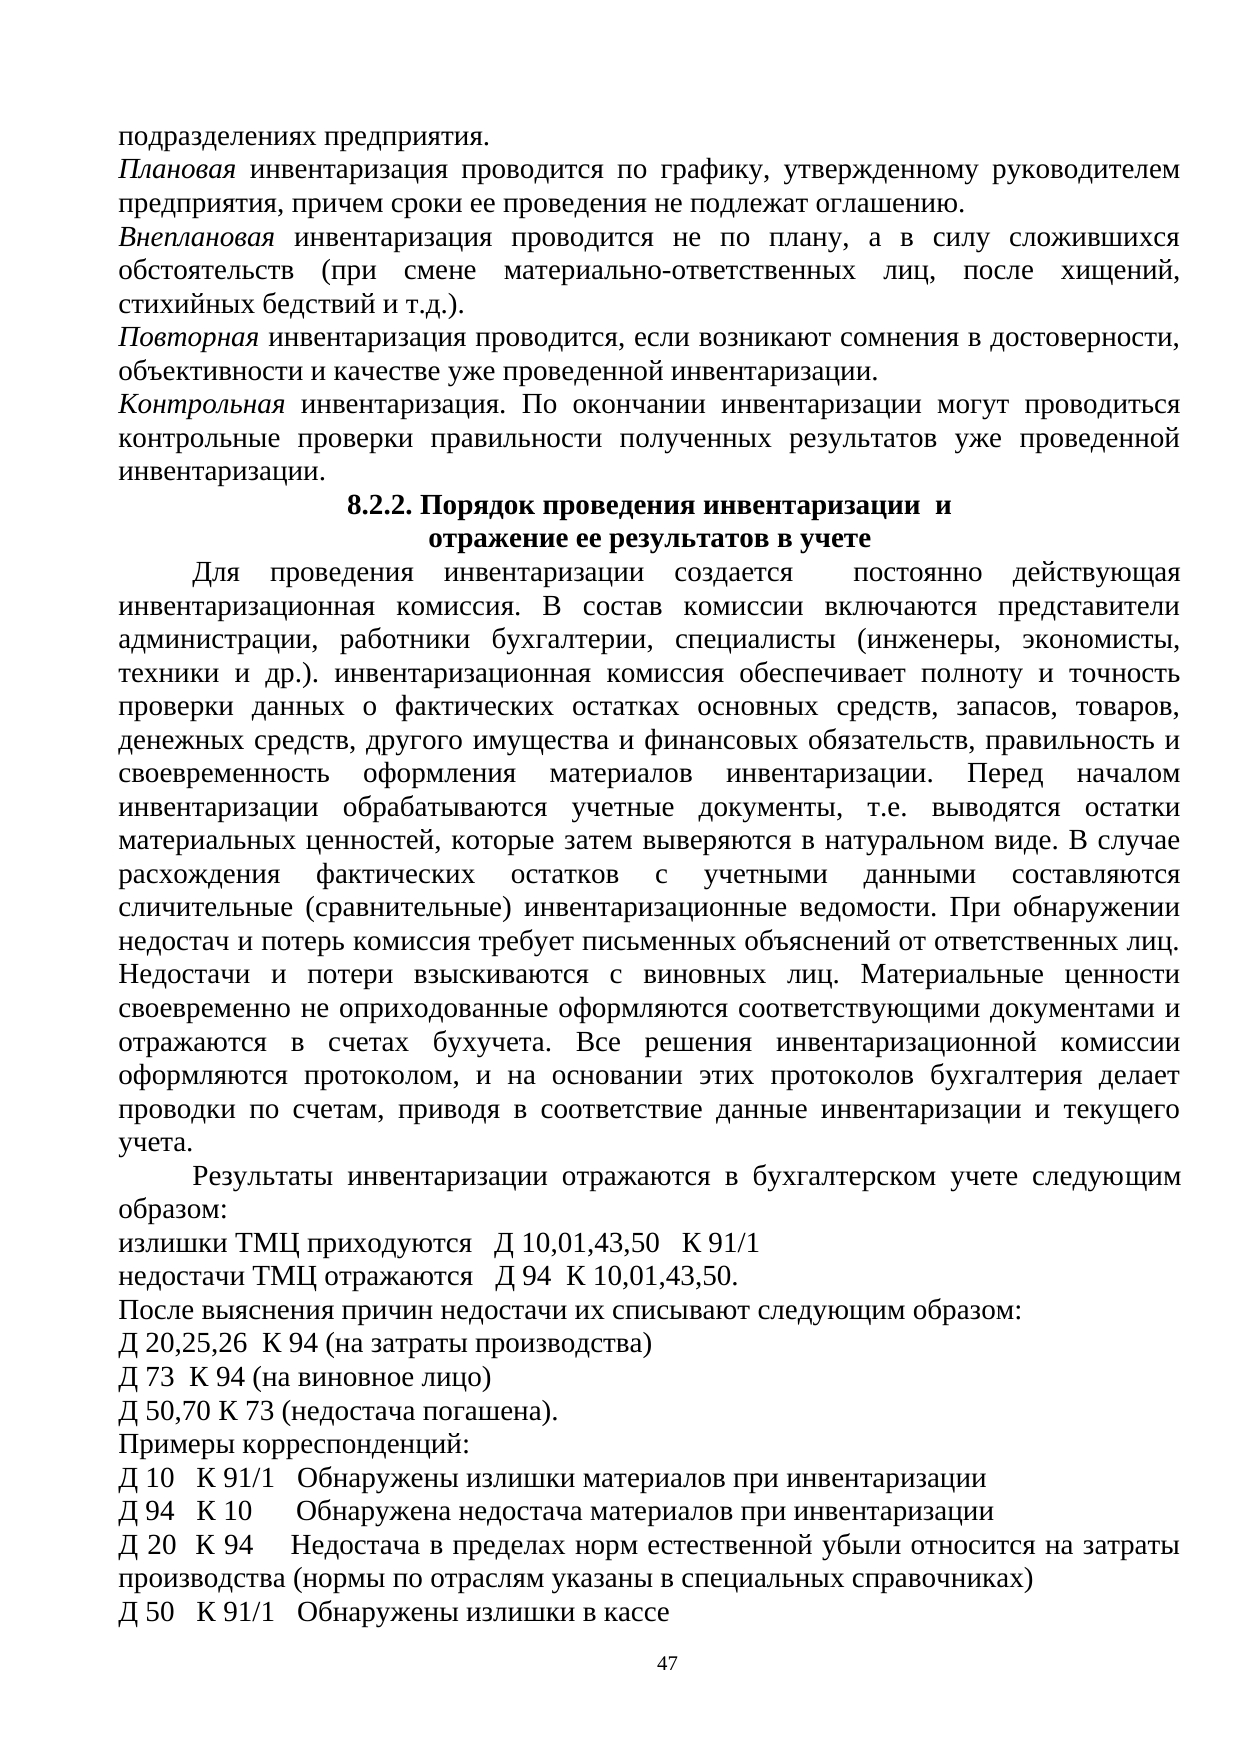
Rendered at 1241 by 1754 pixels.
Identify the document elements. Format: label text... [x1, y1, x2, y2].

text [118, 118, 1181, 152]
text Плановая инвентаризация проводится по графику, утвержденному руководителем предприятия, причем сроки ее проведения не подлежат оглашению. [118, 152, 1181, 219]
text Д 20,25,26 К 94 (на затраты производства) [118, 1326, 1181, 1359]
text 8.2.2. Порядок проведения инвентаризации и [118, 487, 1181, 521]
text Результаты инвентаризации отражаются в бухгалтерском учете следующим образом: [118, 1158, 1181, 1225]
text Внеплановая инвентаризация проводится не по плану, а в силу сложившихся обстоятельств (при смене материально-ответственных лиц, после хищений, стихийных бедствий и т.д.). [118, 219, 1181, 319]
text отражение ее результатов в учете [118, 521, 1181, 554]
text излишки ТМЦ приходуются Д 10,01,43,50 К 91/1 [118, 1225, 1181, 1258]
text Д 73 К 94 (на виновное лицо) [118, 1359, 1181, 1393]
text Д 94 К 10 Обнаружена недостача материалов при инвентаризации [118, 1493, 1181, 1527]
text Д 10 К 91/1 Обнаружены излишки материалов при инвентаризации [118, 1460, 1181, 1493]
text Контрольная инвентаризация. По окончании инвентаризации могут проводиться контрольные проверки правильности полученных результатов уже проведенной инвентаризации. [118, 386, 1181, 487]
text Для проведения инвентаризации создается постоянно действующая инвентаризационная комиссия. В состав комиссии включаются представители администрации, работники бухгалтерии, специалисты (инженеры, экономисты, техники и др.). инвентаризационная комиссия обеспечивает полноту и точность проверки данных о фактических остатках основных средств, запасов, товаров, денежных средств, другого имущества и финансовых обязательств, правильность и своевременность оформления материалов инвентаризации. Перед началом инвентаризации обрабатываются учетные документы, т.е. выводятся остатки материальных ценностей, которые затем выверяются в натуральном виде. В случае расхождения фактических остатков с учетными данными составляются сличительные (сравнительные) инвентаризационные ведомости. При обнаружении недостач и потерь комиссия требует письменных объяснений от ответственных лиц. Недостачи и потери взыскиваются с виновных лиц. Материальные ценности своевременно не оприходованные оформляются соответствующими документами и отражаются в счетах бухучета. Все решения инвентаризационной комиссии оформляются протоколом, и на основании этих протоколов бухгалтерия делает проводки по счетам, приводя в соответствие данные инвентаризации и текущего учета. [118, 554, 1181, 1158]
text Повторная инвентаризация проводится, если возникают сомнения в достоверности, объективности и качестве уже проведенной инвентаризации. [118, 319, 1181, 386]
text Примеры корреспонденций: [118, 1426, 1181, 1460]
text После выяснения причин недостачи их списывают следующим образом: [118, 1292, 1181, 1326]
text Д 20 К 94 Недостача в пределах норм естественной убыли относится на затраты производства (нормы по отраслям указаны в специальных справочниках) [118, 1527, 1181, 1594]
text Д 50,70 К 73 (недостача погашена). [118, 1393, 1181, 1426]
text недостачи ТМЦ отражаются Д 94 К 10,01,43,50. [118, 1258, 1181, 1292]
text Д 50 К 91/1 Обнаружены излишки в кассе [118, 1594, 1181, 1627]
